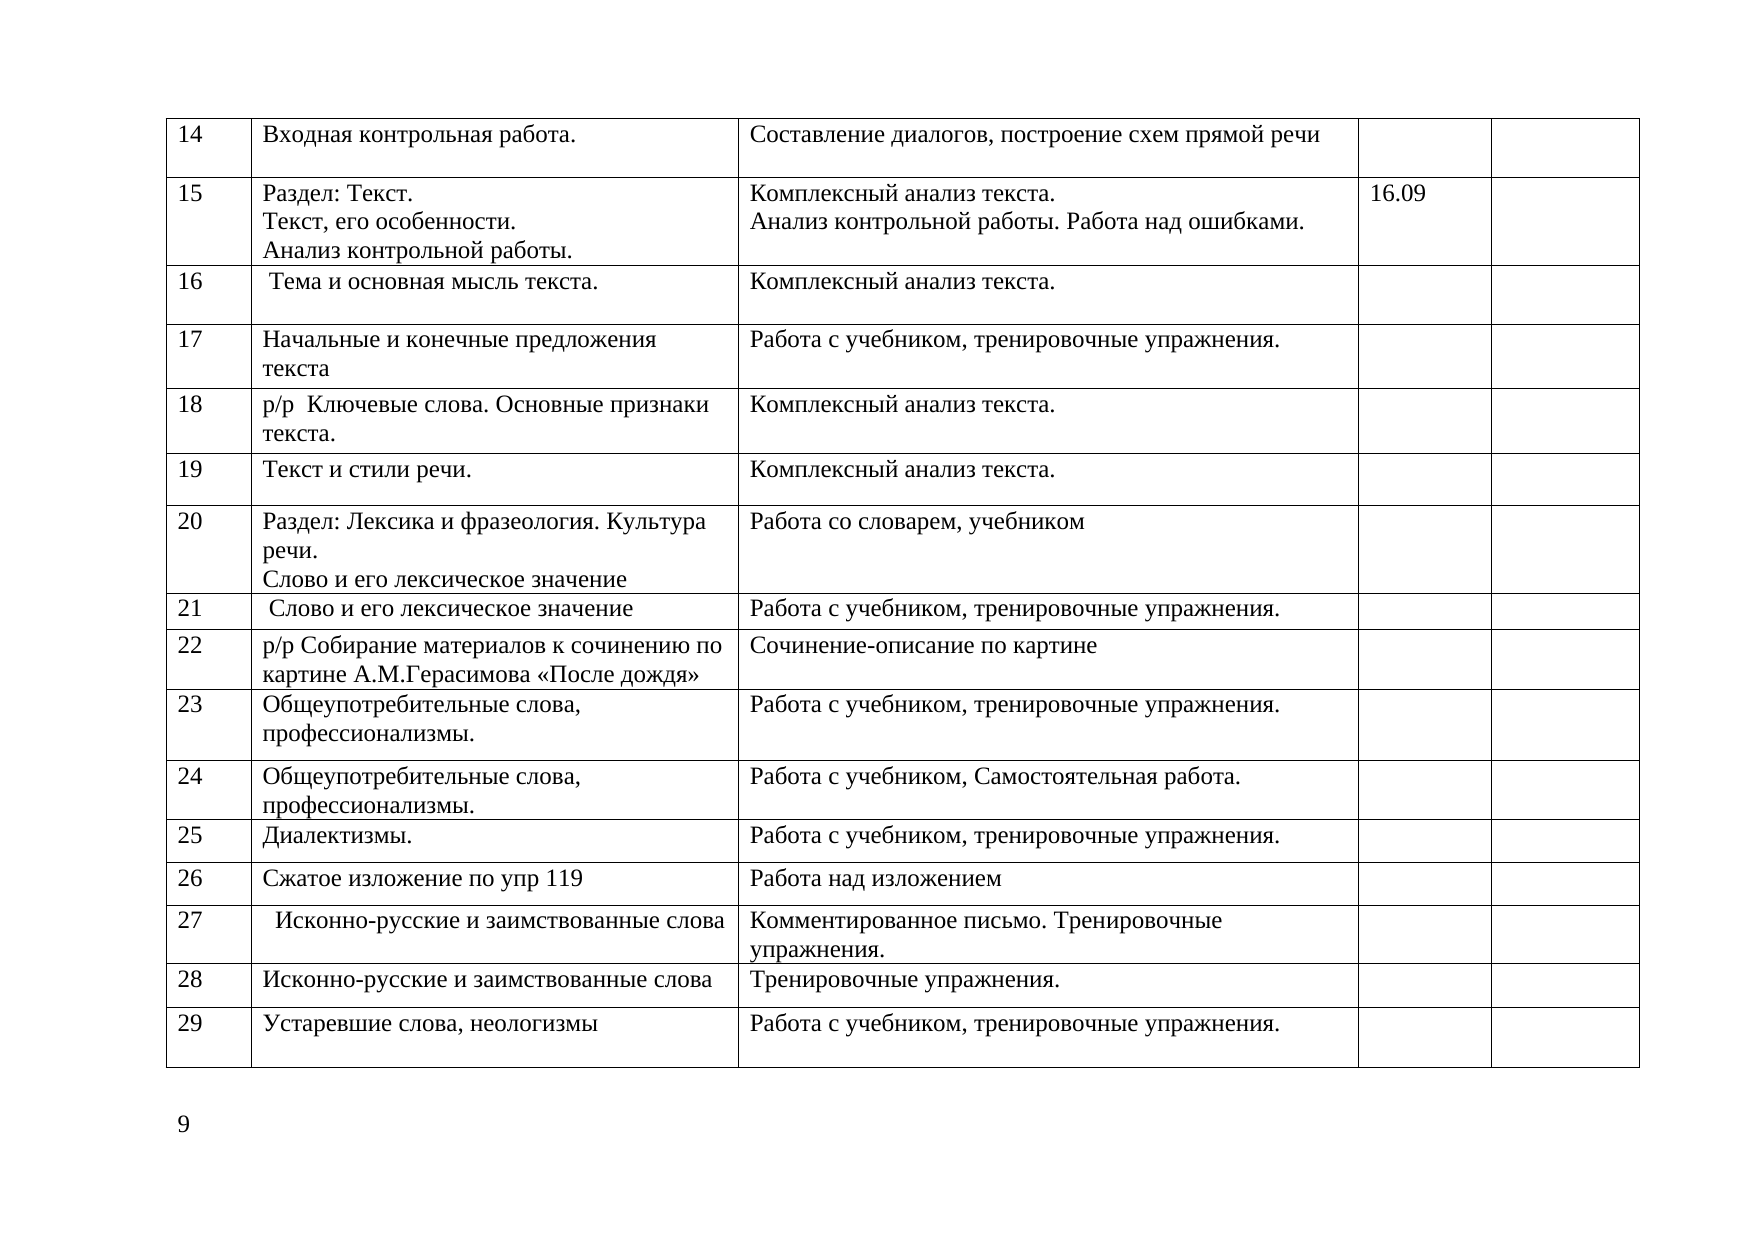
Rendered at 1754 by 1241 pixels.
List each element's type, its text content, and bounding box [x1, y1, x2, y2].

table_cell [1492, 506, 1639, 592]
table_cell [1492, 820, 1639, 862]
table_cell 16.09 [1359, 178, 1491, 265]
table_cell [739, 119, 1358, 177]
table_cell 19 [167, 454, 251, 505]
table_cell Исконно-русские и заимствованные слова [252, 964, 738, 1007]
table_cell 24 [167, 761, 251, 819]
table_cell Работа с учебником, тренировочные упражнения. [739, 325, 1358, 388]
table_cell Комментированное письмо. Тренировочные упражнения. [739, 906, 1358, 963]
table_cell [1359, 594, 1491, 629]
table_cell [1492, 690, 1639, 760]
table_cell [1359, 964, 1491, 1007]
table_cell Работа со словарем, учебником [739, 506, 1358, 592]
table_cell [1359, 454, 1491, 505]
table_cell Работа с учебником, Самостоятельная работа. [739, 761, 1358, 819]
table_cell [739, 1008, 1358, 1067]
table_cell р/р Собирание материалов к сочинению по картине А.М.Герасимова «После дождя» [252, 630, 738, 688]
table_cell Исконно-русские и заимствованные слова [252, 906, 738, 963]
table_cell 18 [167, 389, 251, 453]
table_cell Раздел: Лексика и фразеология. Культура речи. Слово и его лексическое значение [252, 506, 738, 592]
table_cell Диалектизмы. [252, 820, 738, 862]
table_cell [1359, 690, 1491, 760]
table_cell 21 [167, 594, 251, 629]
table_cell [1359, 863, 1491, 904]
table_cell Тренировочные упражнения. [739, 964, 1358, 1007]
table_cell 22 [167, 630, 251, 688]
table_cell [1359, 325, 1491, 388]
table_cell Работа с учебником, тренировочные упражнения. [739, 594, 1358, 629]
table_cell Слово и его лексическое значение [252, 594, 738, 629]
table_cell [1492, 119, 1639, 177]
table_cell [1492, 1008, 1639, 1067]
table_cell 25 [167, 820, 251, 862]
table_cell [1492, 630, 1639, 688]
table_cell [1359, 1008, 1491, 1067]
table_cell [1359, 119, 1491, 177]
table_cell 20 [167, 506, 251, 592]
table_cell Комплексный анализ текста. Анализ контрольной работы. Работа над ошибками. [739, 178, 1358, 265]
table_cell Общеупотребительные слова, профессионализмы. [252, 690, 738, 760]
table_cell р/р Ключевые слова. Основные признаки текста. [252, 389, 738, 453]
table_cell [1359, 761, 1491, 819]
table_cell 26 [167, 863, 251, 904]
table_cell 16 [167, 266, 251, 323]
table_cell Входная контрольная работа. [252, 119, 738, 177]
table_cell Работа над изложением [739, 863, 1358, 904]
table_cell [1492, 178, 1639, 265]
table_cell [1359, 630, 1491, 688]
table_cell [1492, 906, 1639, 963]
table_cell [1492, 325, 1639, 388]
table_cell Общеупотребительные слова, профессионализмы. [252, 761, 738, 819]
table_cell [1492, 964, 1639, 1007]
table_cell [252, 1008, 738, 1067]
table_cell [1359, 506, 1491, 592]
table_cell [1359, 266, 1491, 323]
table_cell Комплексный анализ текста. [739, 389, 1358, 453]
table_cell Сжатое изложение по упр 119 [252, 863, 738, 904]
table_cell [1492, 761, 1639, 819]
table_cell 14 [167, 119, 251, 177]
table_cell 28 [167, 964, 251, 1007]
table_cell Начальные и конечные предложения текста [252, 325, 738, 388]
table_cell Работа с учебником, тренировочные упражнения. [739, 820, 1358, 862]
table_cell [1492, 454, 1639, 505]
table_cell [1359, 389, 1491, 453]
table_cell [1492, 594, 1639, 629]
table_cell 15 [167, 178, 251, 265]
table_cell [1492, 266, 1639, 323]
table_cell 23 [167, 690, 251, 760]
table_cell Текст и стили речи. [252, 454, 738, 505]
table_cell Раздел: Текст. Текст, его особенности. Анализ контрольной работы. [252, 178, 738, 265]
table_cell Сочинение-описание по картине [739, 630, 1358, 688]
table_cell 17 [167, 325, 251, 388]
table_cell Комплексный анализ текста. [739, 266, 1358, 323]
table_cell Тема и основная мысль текста. [252, 266, 738, 323]
table_cell [1359, 820, 1491, 862]
table_cell [1492, 389, 1639, 453]
table_cell [1359, 906, 1491, 963]
table_cell Работа с учебником, тренировочные упражнения. [739, 690, 1358, 760]
table_cell 29 [167, 1008, 251, 1067]
table_cell 27 [167, 906, 251, 963]
table_cell Комплексный анализ текста. [739, 454, 1358, 505]
table_cell [1492, 863, 1639, 904]
